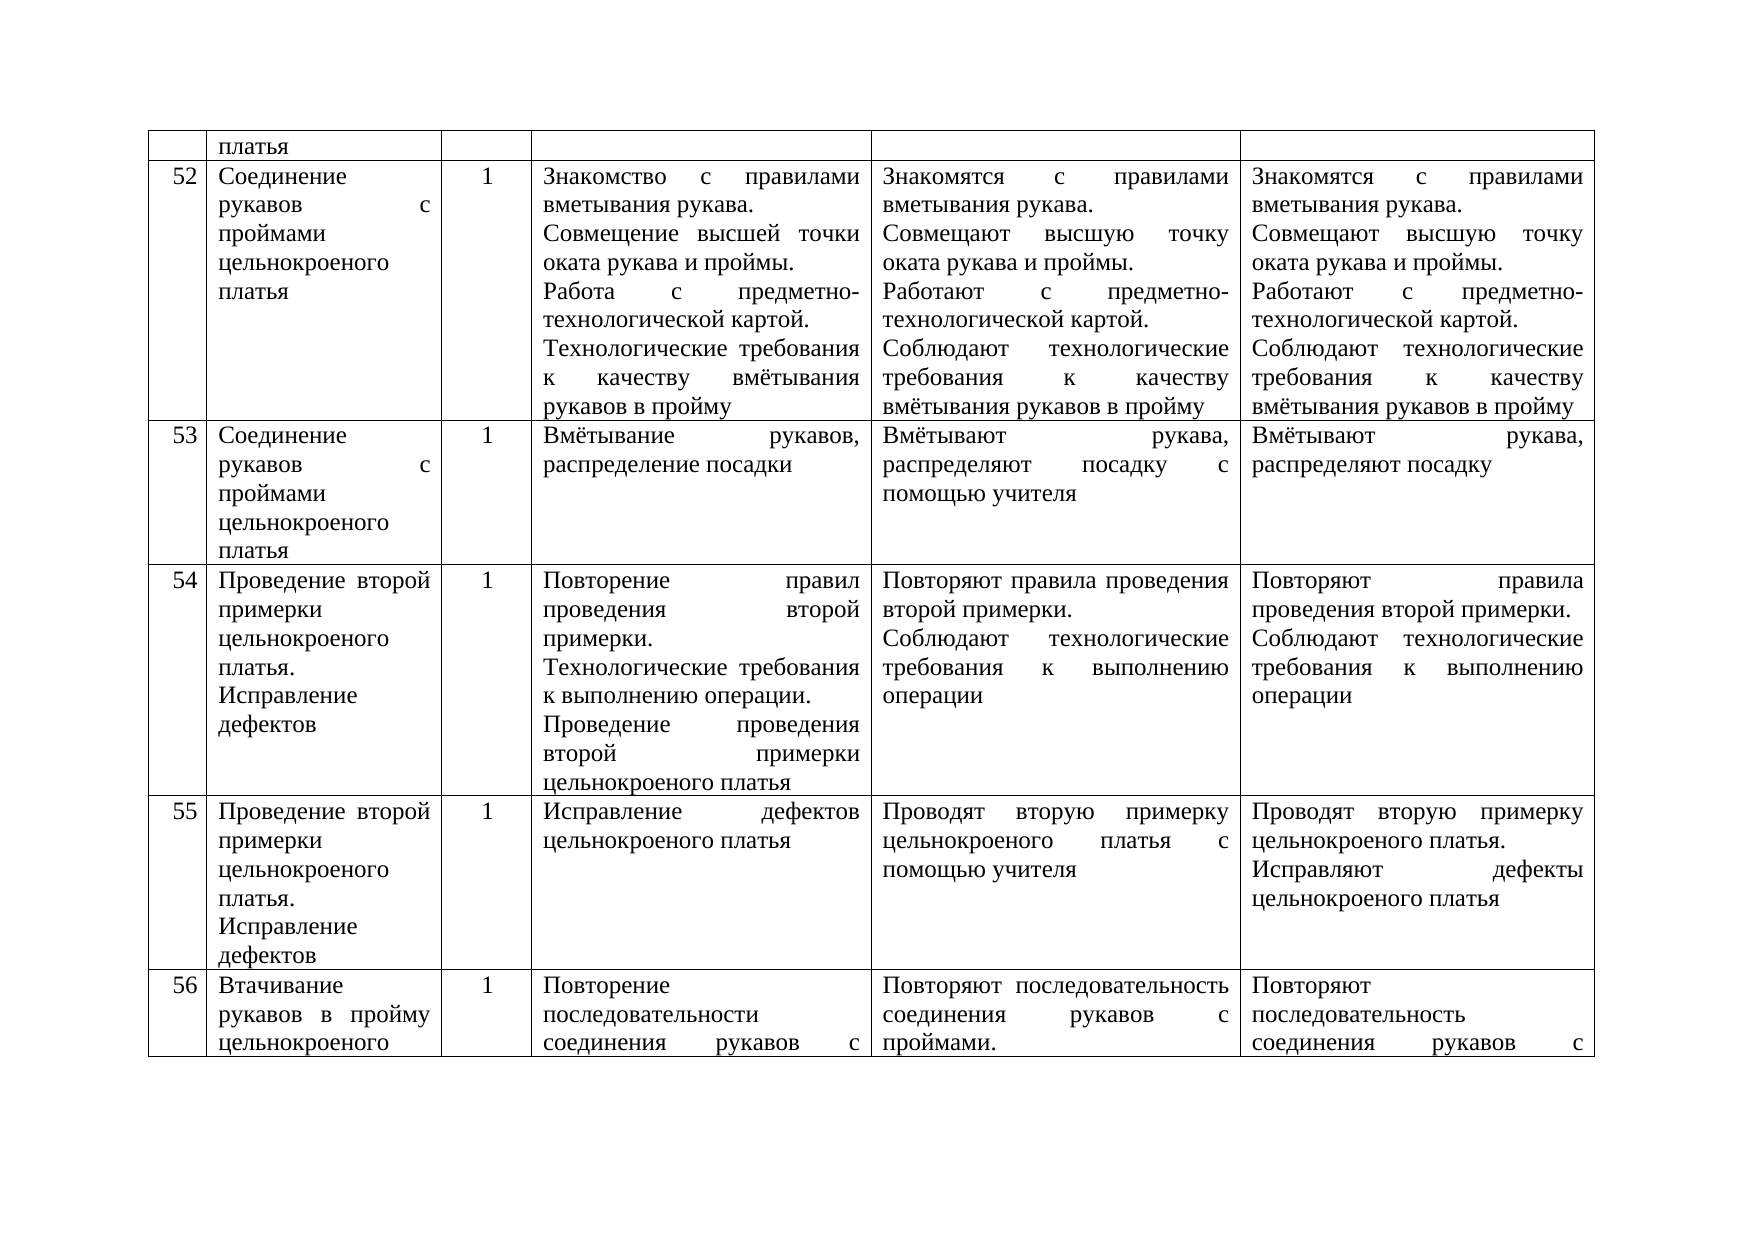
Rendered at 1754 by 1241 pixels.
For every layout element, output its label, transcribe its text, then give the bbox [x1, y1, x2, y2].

table_cell 53 [149, 421, 206, 564]
table_cell Проведение второй примерки цельнокроеного платья. Исправление дефектов [207, 565, 441, 795]
table_cell Проводят вторую примерку цельнокроеного платья с помощью учителя [872, 796, 1240, 969]
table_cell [207, 131, 441, 160]
table_cell Проводят вторую примерку цельнокроеного платья. Исправляют дефекты цельнокроеного платья [1241, 796, 1594, 969]
table_cell 55 [149, 796, 206, 969]
table_cell 1 [442, 970, 531, 1056]
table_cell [207, 970, 441, 1056]
table_cell 56 [149, 970, 206, 1056]
table_cell 1 [442, 421, 531, 564]
table_cell Повторение правил проведения второй примерки. Технологические требования к выполнению операции. Проведение проведения второй примерки цельнокроеного платья [532, 565, 871, 795]
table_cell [532, 970, 871, 1056]
table_cell Исправление дефектов цельнокроеного платья [532, 796, 871, 969]
table_cell Знакомство с правилами вметывания рукава. Совмещение высшей точки оката рукава и проймы. Работа с предметно-технологической картой. Технологические требования к качеству вмётывания рукавов в пройму [532, 161, 871, 419]
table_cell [872, 970, 1240, 1056]
table_cell Соединение рукавов с проймами цельнокроеного платья [207, 161, 441, 419]
table_cell Знакомятся с правилами вметывания рукава. Совмещают высшую точку оката рукава и проймы. Работают с предметно-технологической картой. Соблюдают технологические требования к качеству вмётывания рукавов в пройму [1241, 161, 1594, 419]
table_cell 1 [442, 565, 531, 795]
table_cell 1 [442, 131, 531, 160]
table_cell Повторяют правила проведения второй примерки. Соблюдают технологические требования к выполнению операции [1241, 565, 1594, 795]
table_cell Проведение второй примерки цельнокроеного платья. Исправление дефектов [207, 796, 441, 969]
table_cell Знакомятся с правилами вметывания рукава. Совмещают высшую точку оката рукава и проймы. Работают с предметно-технологической картой. Соблюдают технологические требования к качеству вмётывания рукавов в пройму [872, 161, 1240, 419]
table_cell Вмётывание рукавов, распределение посадки [532, 421, 871, 564]
table_cell Повторяют правила проведения второй примерки. Соблюдают технологические требования к выполнению операции [872, 565, 1240, 795]
table_cell Соединение рукавов с проймами цельнокроеного платья [207, 421, 441, 564]
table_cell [1241, 970, 1594, 1056]
table_cell 1 [442, 796, 531, 969]
table_cell 51 [149, 131, 206, 160]
table_cell 52 [149, 161, 206, 419]
table_cell 54 [149, 565, 206, 795]
table_cell 1 [442, 161, 531, 419]
table_cell Вмётывают рукава, распределяют посадку [1241, 421, 1594, 564]
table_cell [1241, 131, 1594, 160]
table_cell Вмётывают рукава, распределяют посадку с помощью учителя [872, 421, 1240, 564]
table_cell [532, 131, 871, 160]
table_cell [872, 131, 1240, 160]
